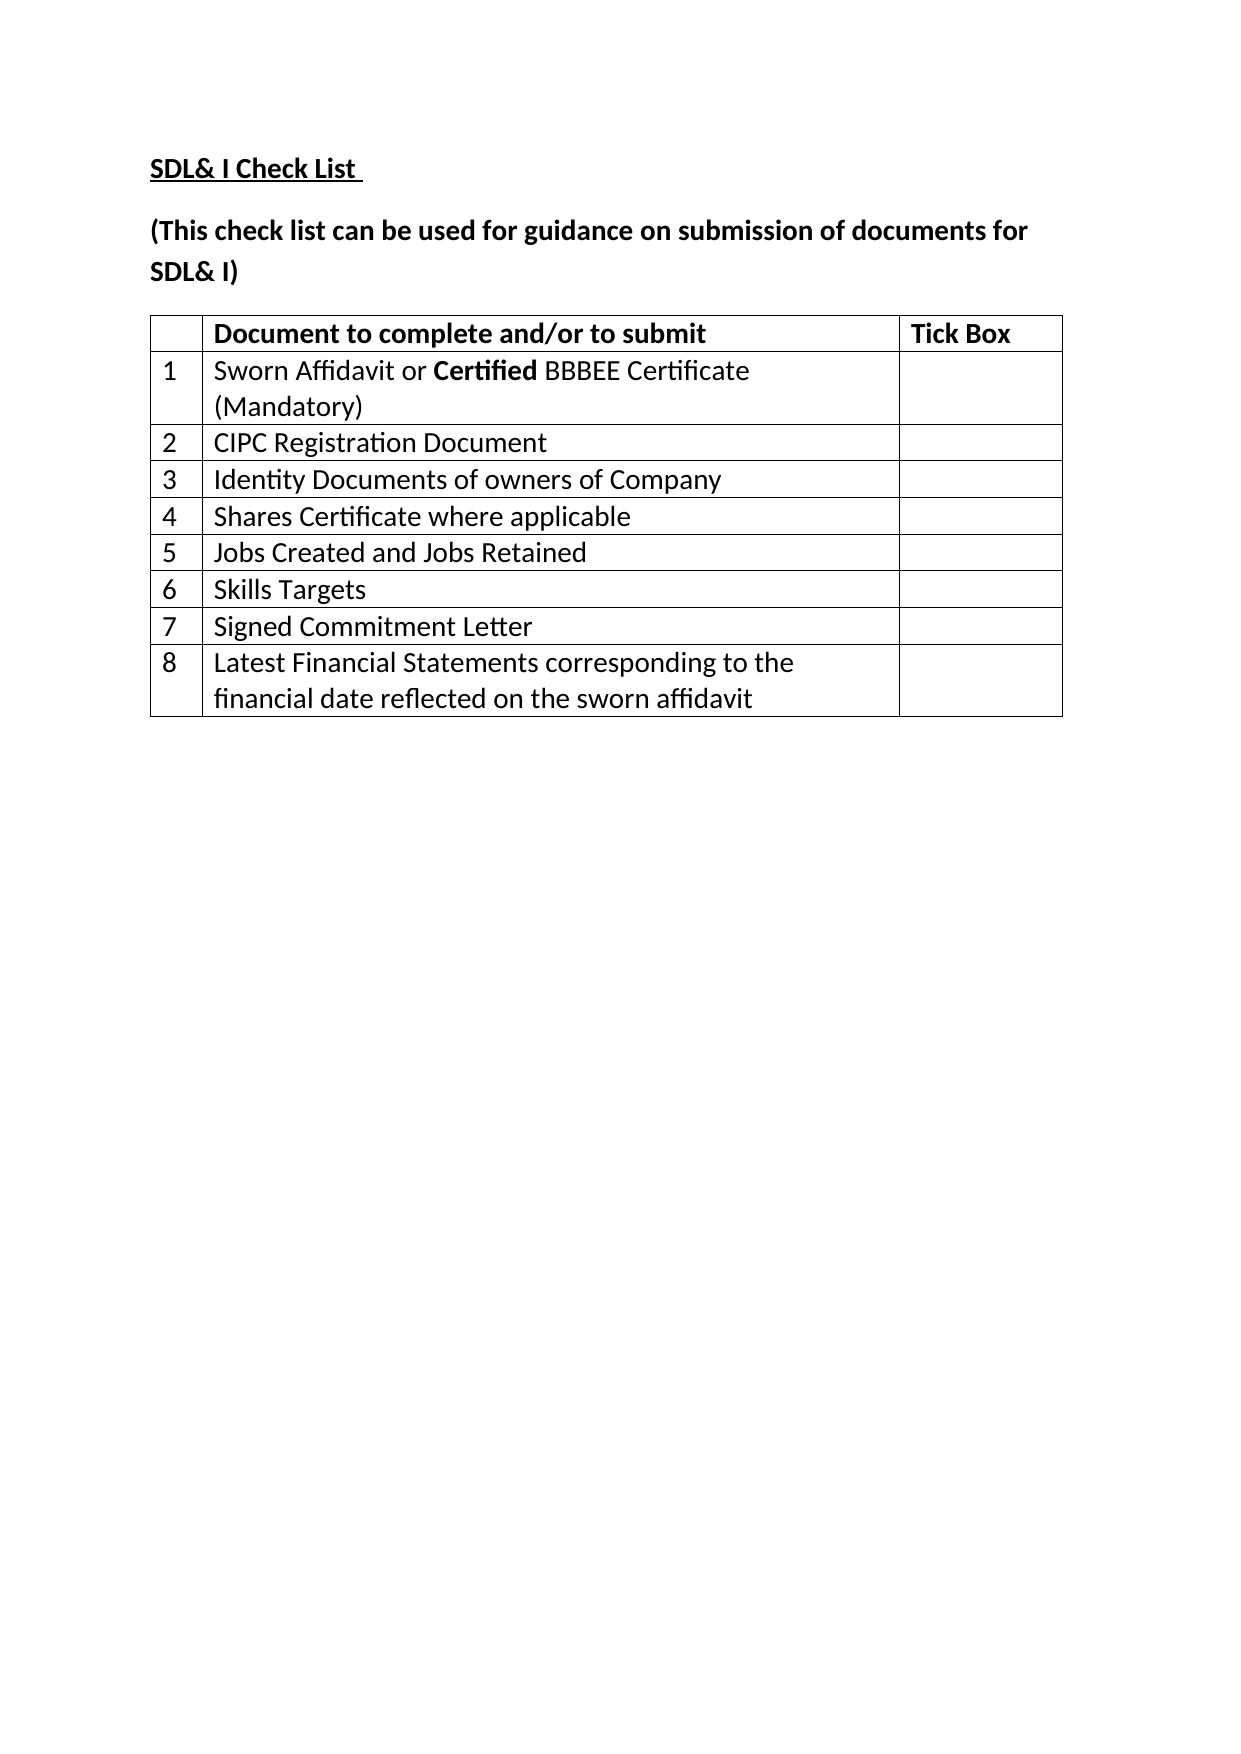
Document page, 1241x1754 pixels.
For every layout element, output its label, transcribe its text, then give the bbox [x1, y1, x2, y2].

text (This check list can be used for guidance on submission of documents for SDL& I) [150, 212, 1090, 288]
table_cell 5 [151, 535, 202, 570]
table_cell 2 [151, 425, 202, 460]
table_cell [900, 498, 1062, 533]
table_cell Shares Certificate where applicable [203, 498, 899, 533]
table_cell [900, 352, 1062, 423]
table_cell Signed Commitment Letter [203, 608, 899, 643]
table_cell 6 [151, 571, 202, 607]
table_cell 4 [151, 498, 202, 533]
table_cell [900, 571, 1062, 607]
table_cell 7 [151, 608, 202, 643]
table_header Document to complete and/or to submit [203, 316, 899, 351]
table_cell [900, 425, 1062, 460]
table_cell [900, 535, 1062, 570]
table_cell [900, 608, 1062, 643]
table_cell Jobs Created and Jobs Retained [203, 535, 899, 570]
table_cell 1 [151, 352, 202, 423]
table_cell [900, 645, 1062, 716]
table_cell Latest Financial Statements corresponding to the financial date reflected on the sworn affidavit [203, 645, 899, 716]
table_header Tick Box [900, 316, 1062, 351]
table_cell Skills Targets [203, 571, 899, 607]
table_cell Identity Documents of owners of Company [203, 461, 899, 497]
table_cell 8 [151, 645, 202, 716]
table_cell [900, 461, 1062, 497]
table_header [151, 316, 202, 351]
table_cell CIPC Registration Document [203, 425, 899, 460]
table_cell Sworn Affidavit or Certified BBBEE Certificate (Mandatory) [203, 352, 899, 423]
text SDL& I Check List [150, 150, 1090, 186]
table_cell 3 [151, 461, 202, 497]
